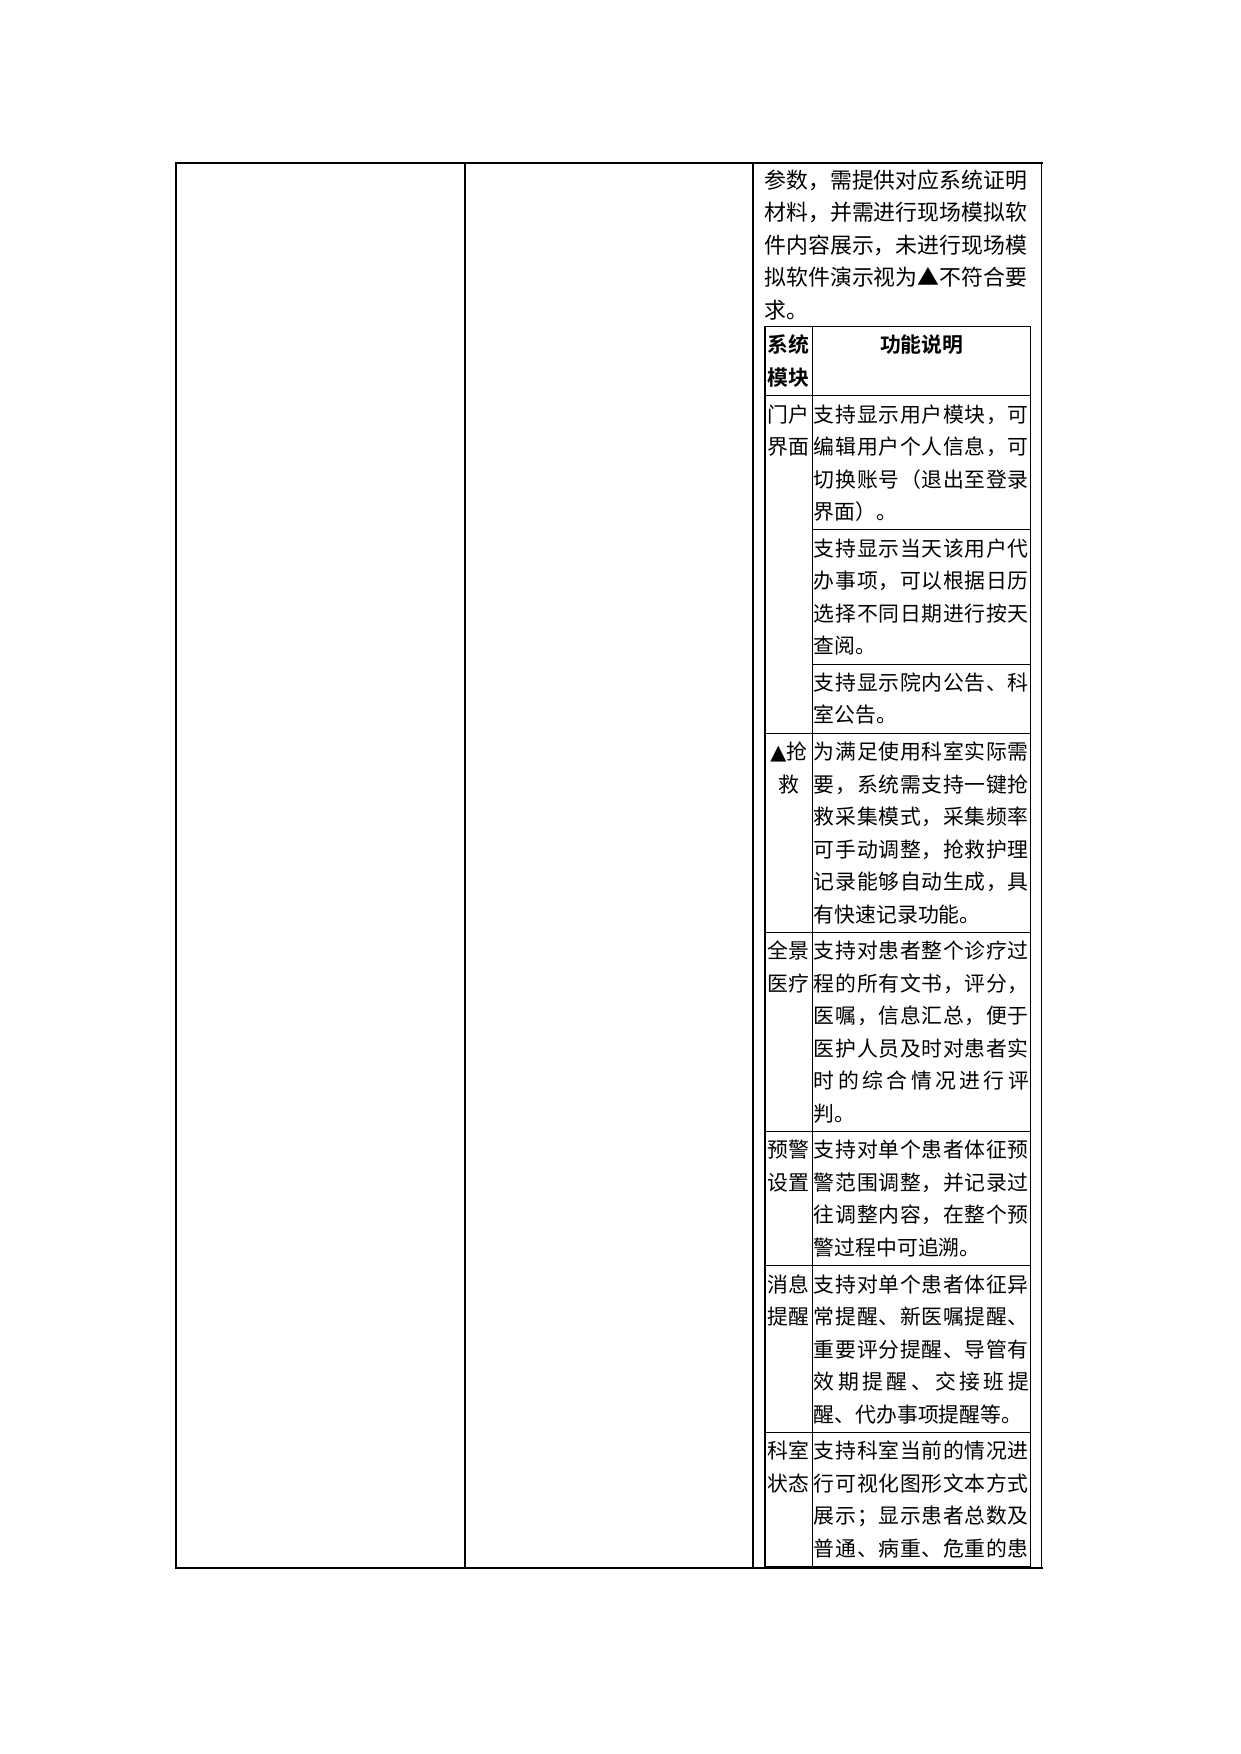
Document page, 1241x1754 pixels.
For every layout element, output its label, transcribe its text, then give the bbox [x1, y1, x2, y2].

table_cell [754, 164, 1041, 1567]
table_cell [466, 164, 752, 1567]
table_cell 1 [177, 164, 464, 1567]
